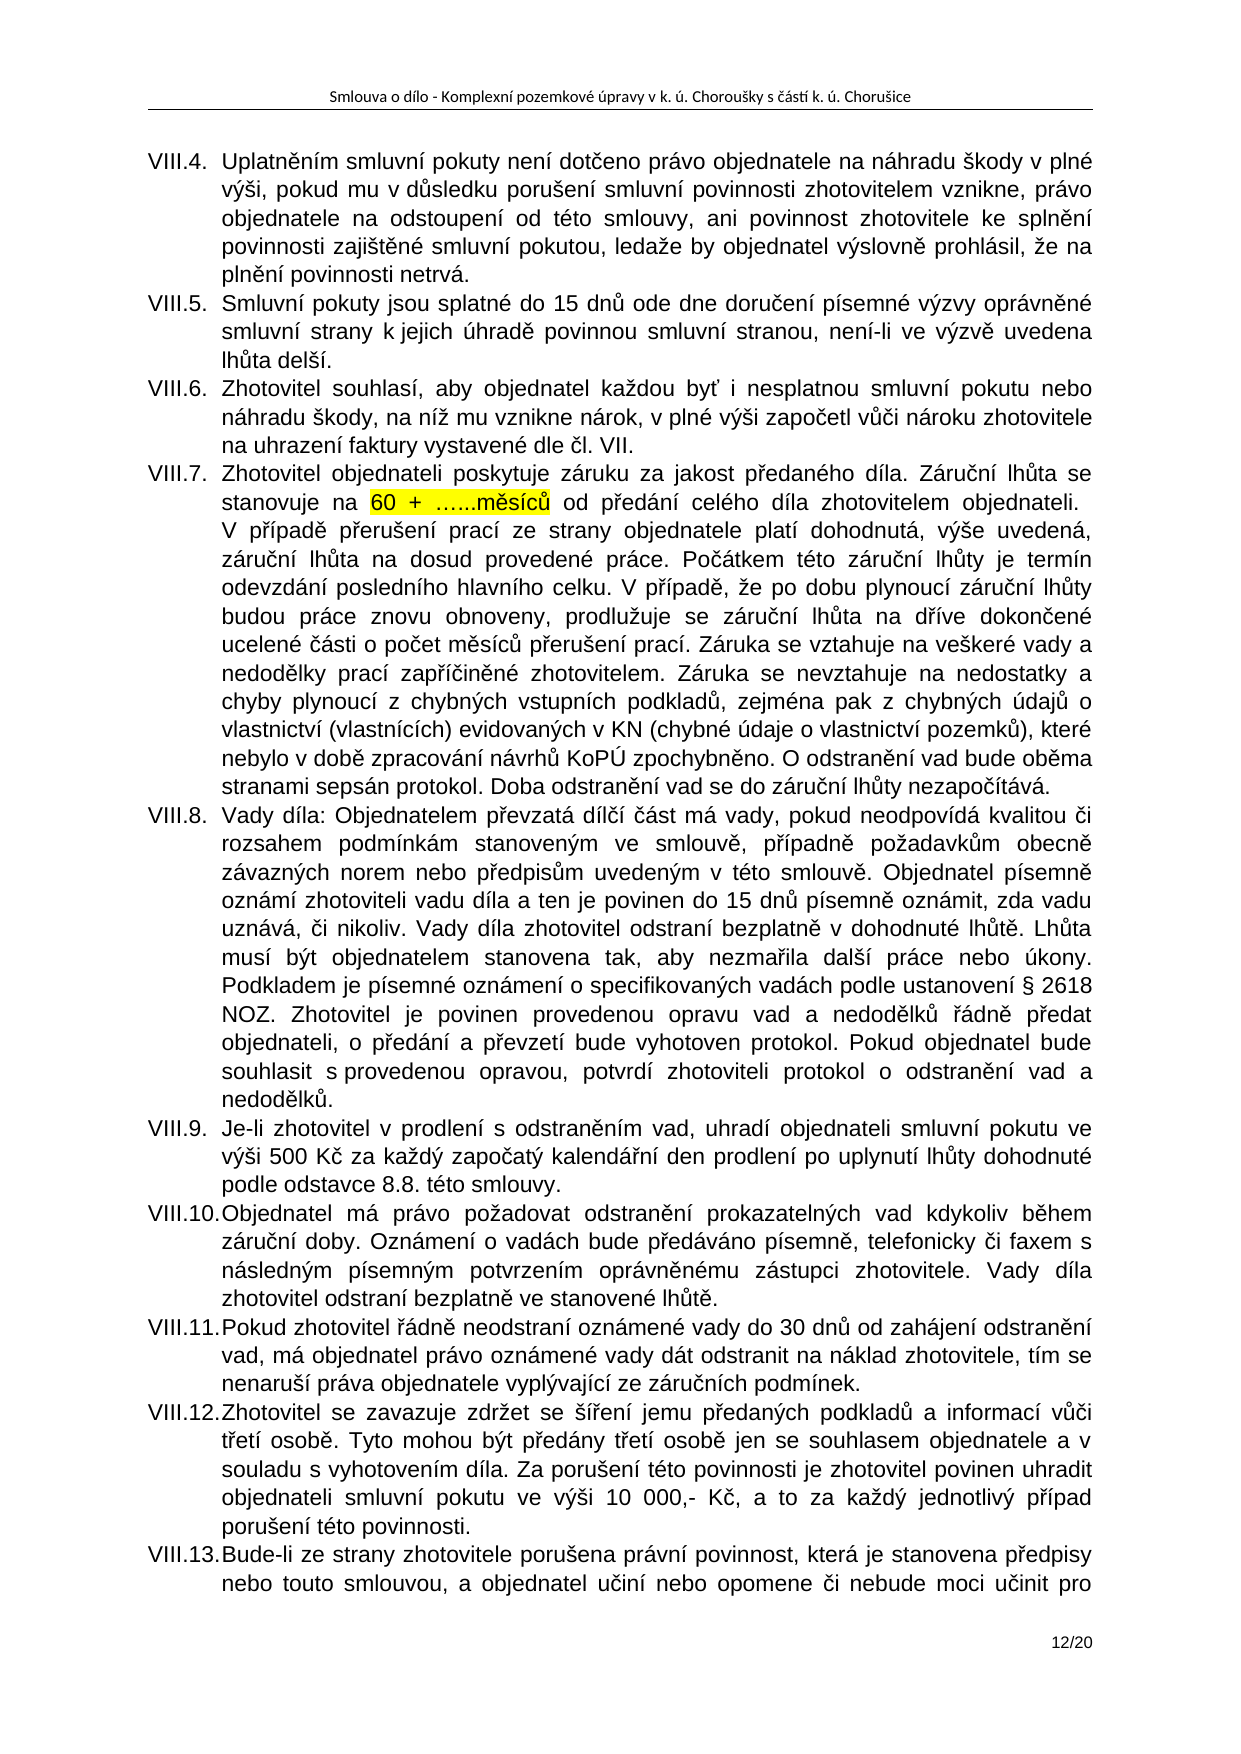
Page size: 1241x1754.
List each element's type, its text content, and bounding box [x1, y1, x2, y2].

list Zhotovitel souhlasí, aby objednatel každou byť i nesplatnou smluvní pokutu nebo náhradu škody, na níž mu vznikne nárok, v plné výši započetl vůči nároku zhotovitele na uhrazení faktury vystavené dle čl. VII. [148, 375, 1093, 458]
list Vady díla: Objednatelem převzatá dílčí část má vady, pokud neodpovídá kvalitou či rozsahem podmínkám stanoveným ve smlouvě, případně požadavkům obecně závazných norem nebo předpisům uvedeným v této smlouvě. Objednatel písemně oznámí zhotoviteli vadu díla a ten je povinen do 15 dnů písemně oznámit, zda vadu uznává, či nikoliv. Vady díla zhotovitel odstraní bezplatně v dohodnuté lhůtě. Lhůta musí být objednatelem stanovena tak, aby nezmařila další práce nebo úkony. Podkladem je písemné oznámení o specifikovaných vadách podle ustanovení § 2618 NOZ. Zhotovitel je povinen provedenou opravu vad a nedodělků řádně předat objednateli, o předání a převzetí bude vyhotoven protokol. Pokud objednatel bude souhlasit s provedenou opravou, potvrdí zhotoviteli protokol o odstranění vad a nedodělků. [148, 802, 1093, 1112]
list Zhotovitel objednateli poskytuje záruku za jakost předaného díla. Záruční lhůta se stanovuje na 60 + …...měsíců od předání celého díla zhotovitelem objednateli. V případě přerušení prací ze strany objednatele platí dohodnutá, výše uvedená, záruční lhůta na dosud provedené práce. Počátkem této záruční lhůty je termín odevzdání posledního hlavního celku. V případě, že po dobu plynoucí záruční lhůty budou práce znovu obnoveny, prodlužuje se záruční lhůta na dříve dokončené ucelené části o počet měsíců přerušení prací. Záruka se vztahuje na veškeré vady a nedodělky prací zapříčiněné zhotovitelem. Záruka se nevztahuje na nedostatky a chyby plynoucí z chybných vstupních podkladů, zejména pak z chybných údajů o vlastnictví (vlastnících) evidovaných v KN (chybné údaje o vlastnictví pozemků), které nebylo v době zpracování návrhů KoPÚ zpochybněno. O odstranění vad bude oběma stranami sepsán protokol. Doba odstranění vad se do záruční lhůty nezapočítává. [148, 460, 1093, 799]
list Uplatněním smluvní pokuty není dotčeno právo objednatele na náhradu škody v plné výši, pokud mu v důsledku porušení smluvní povinnosti zhotovitelem vznikne, právo objednatele na odstoupení od této smlouvy, ani povinnost zhotovitele ke splnění povinnosti zajištěné smluvní pokutou, ledaže by objednatel výslovně prohlásil, že na plnění povinnosti netrvá. [148, 148, 1093, 288]
list Objednatel má právo požadovat odstranění prokazatelných vad kdykoliv během záruční doby. Oznámení o vadách bude předáváno písemně, telefonicky či faxem s následným písemným potvrzením oprávněnému zástupci zhotovitele. Vady díla zhotovitel odstraní bezplatně ve stanovené lhůtě. [148, 1200, 1093, 1311]
list Zhotovitel se zavazuje zdržet se šíření jemu předaných podkladů a informací vůči třetí osobě. Tyto mohou být předány třetí osobě jen se souhlasem objednatele a v souladu s vyhotovením díla. Za porušení této povinnosti je zhotovitel povinen uhradit objednateli smluvní pokutu ve výši 10 000,- Kč, a to za každý jednotlivý případ porušení této povinnosti. [148, 1399, 1093, 1539]
list Smluvní pokuty jsou splatné do 15 dnů ode dne doručení písemné výzvy oprávněné smluvní strany k jejich úhradě povinnou smluvní stranou, není-li ve výzvě uvedena lhůta delší. [148, 290, 1093, 373]
list Pokud zhotovitel řádně neodstraní oznámené vady do 30 dnů od zahájení odstranění vad, má objednatel právo oznámené vady dát odstranit na náklad zhotovitele, tím se nenaruší práva objednatele vyplývající ze záručních podmínek. [148, 1313, 1093, 1397]
list Je-li zhotovitel v prodlení s odstraněním vad, uhradí objednateli smluvní pokutu ve výši 500 Kč za každý započatý kalendářní den prodlení po uplynutí lhůty dohodnuté podle odstavce 8.8. této smlouvy. [148, 1114, 1093, 1198]
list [148, 1541, 1093, 1596]
